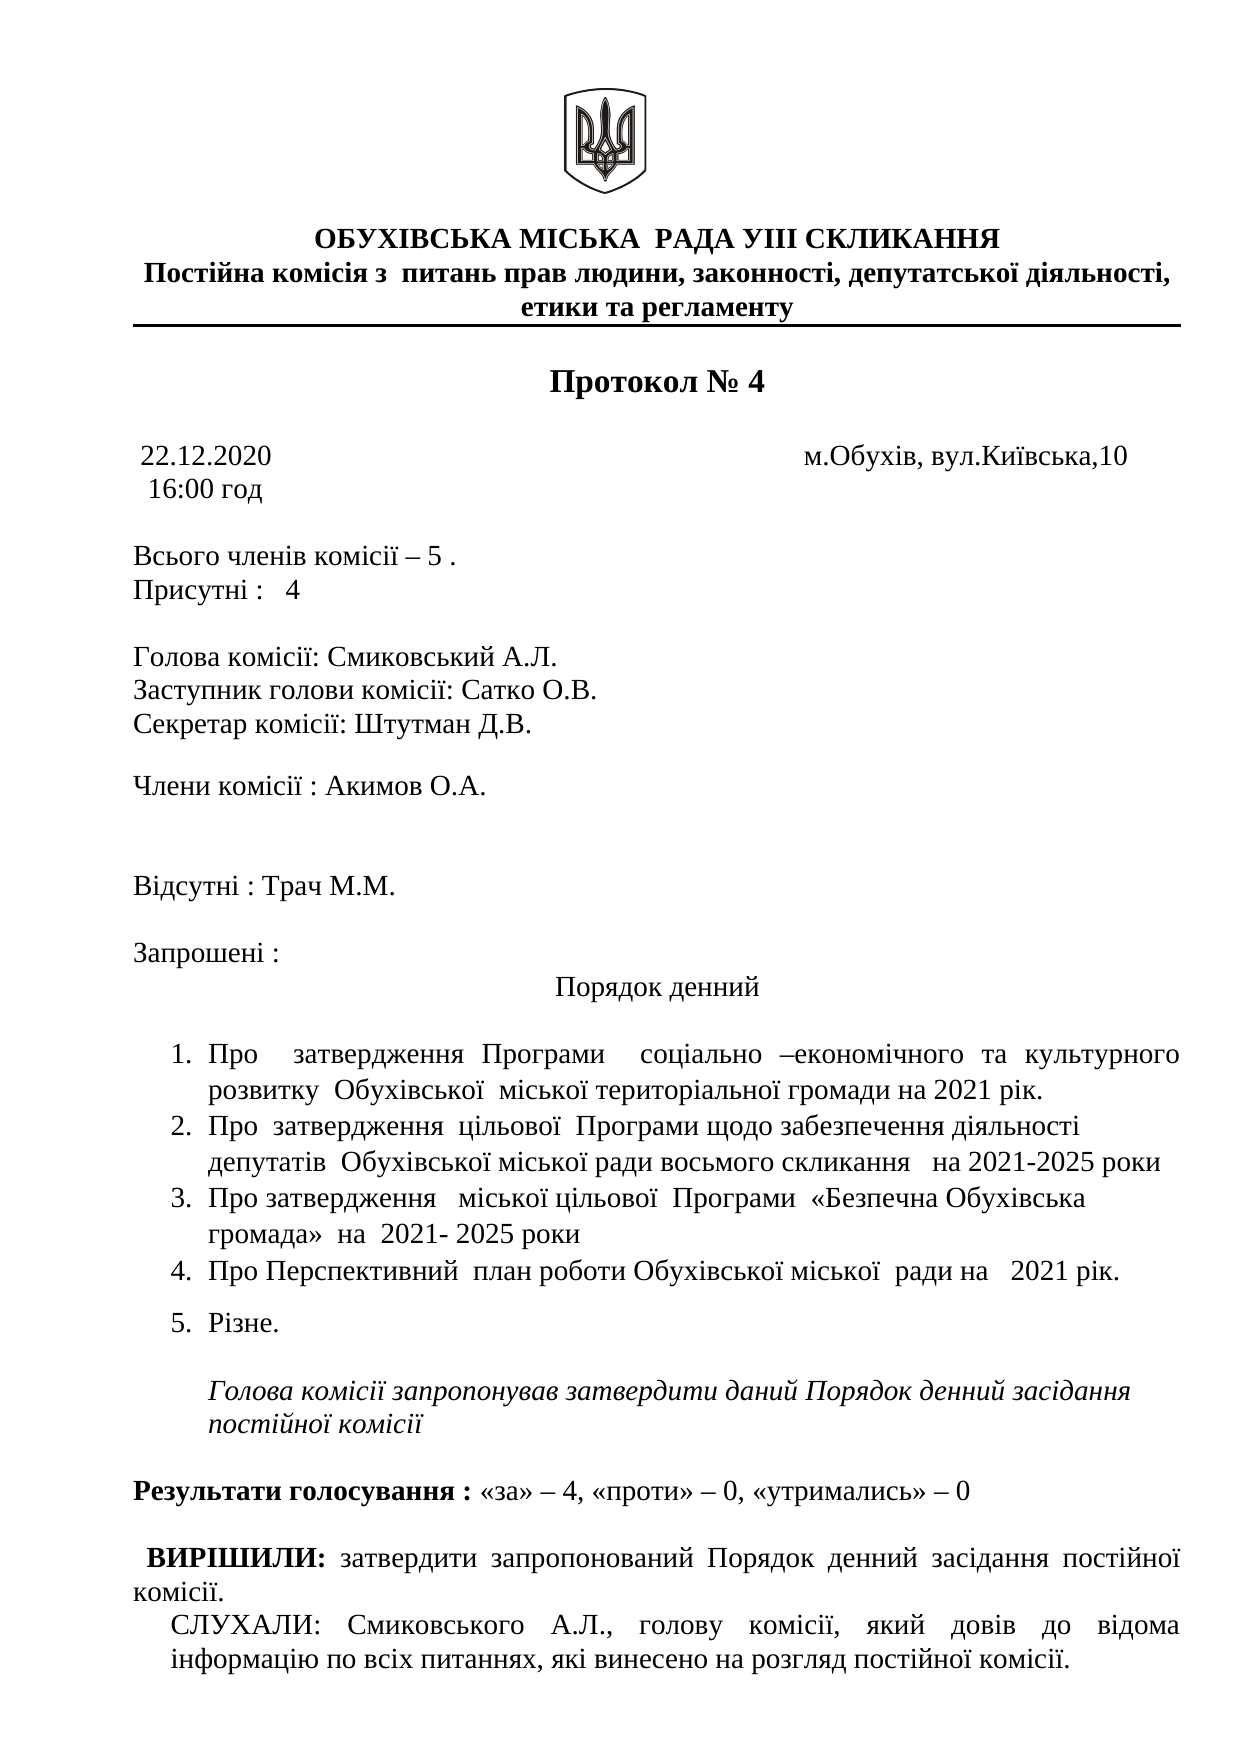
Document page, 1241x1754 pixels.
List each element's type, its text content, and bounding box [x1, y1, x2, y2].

text Постійна комісія з питань прав людини, законності, депутатської діяльності, етики та регламенту [133, 255, 1181, 324]
list Різне. [170, 1306, 1181, 1339]
text Присутні : 4 [133, 572, 1181, 605]
text Результати голосування : «за» – 4, «проти» – 0, «утримались» – 0 [133, 1473, 1181, 1507]
list Про затвердження цільової Програми щодо забезпечення діяльності депутатів Обухівської міської ради восьмого скликання на 2021-2025 роки [170, 1108, 1181, 1178]
text СЛУХАЛИ: Смиковського А.Л., голову комісії, який довів до відома інформацію по всіх питаннях, які винесено на розгляд постійної комісії. [170, 1607, 1181, 1674]
text Заступник голови комісії: Сатко О.В. [133, 672, 1181, 706]
text 16:00 год [133, 471, 1181, 538]
list Про затвердження міської цільової Програми «Безпечна Обухівська громада» на 2021- 2025 роки [170, 1181, 1181, 1250]
text Порядок денний [133, 969, 1181, 1002]
list Про затвердження Програми соціально –економічного та культурного розвитку Обухівської міської територіальної громади на 2021 рік. [170, 1036, 1181, 1106]
text Голова комісії запропонував затвердити даний Порядок денний засідання постійної комісії [208, 1373, 1181, 1440]
text Відсутні : Трач М.М. [133, 868, 1181, 902]
text Голова комісії: Смиковський А.Л. [133, 639, 1181, 672]
list Про Перспективний план роботи Обухівської міської ради на 2021 рік. [170, 1253, 1181, 1286]
text ОБУХІВСЬКА МІСЬКА РАДА УІІІ СКЛИКАННЯ [133, 222, 1181, 255]
text Секретар комісії: Штутман Д.В. [133, 706, 1181, 739]
text 22.12.2020 м.Обухів, вул.Київська,10 [133, 438, 1181, 471]
text Члени комісії : Акимов О.А. [133, 768, 1181, 801]
text ВИРІШИЛИ: затвердити запропонований Порядок денний засідання постійної комісії. [133, 1540, 1181, 1607]
text Запрошені : [133, 935, 1181, 969]
text Всього членів комісії – 5 . [133, 538, 1181, 572]
text Протокол № 4 [133, 361, 1181, 399]
